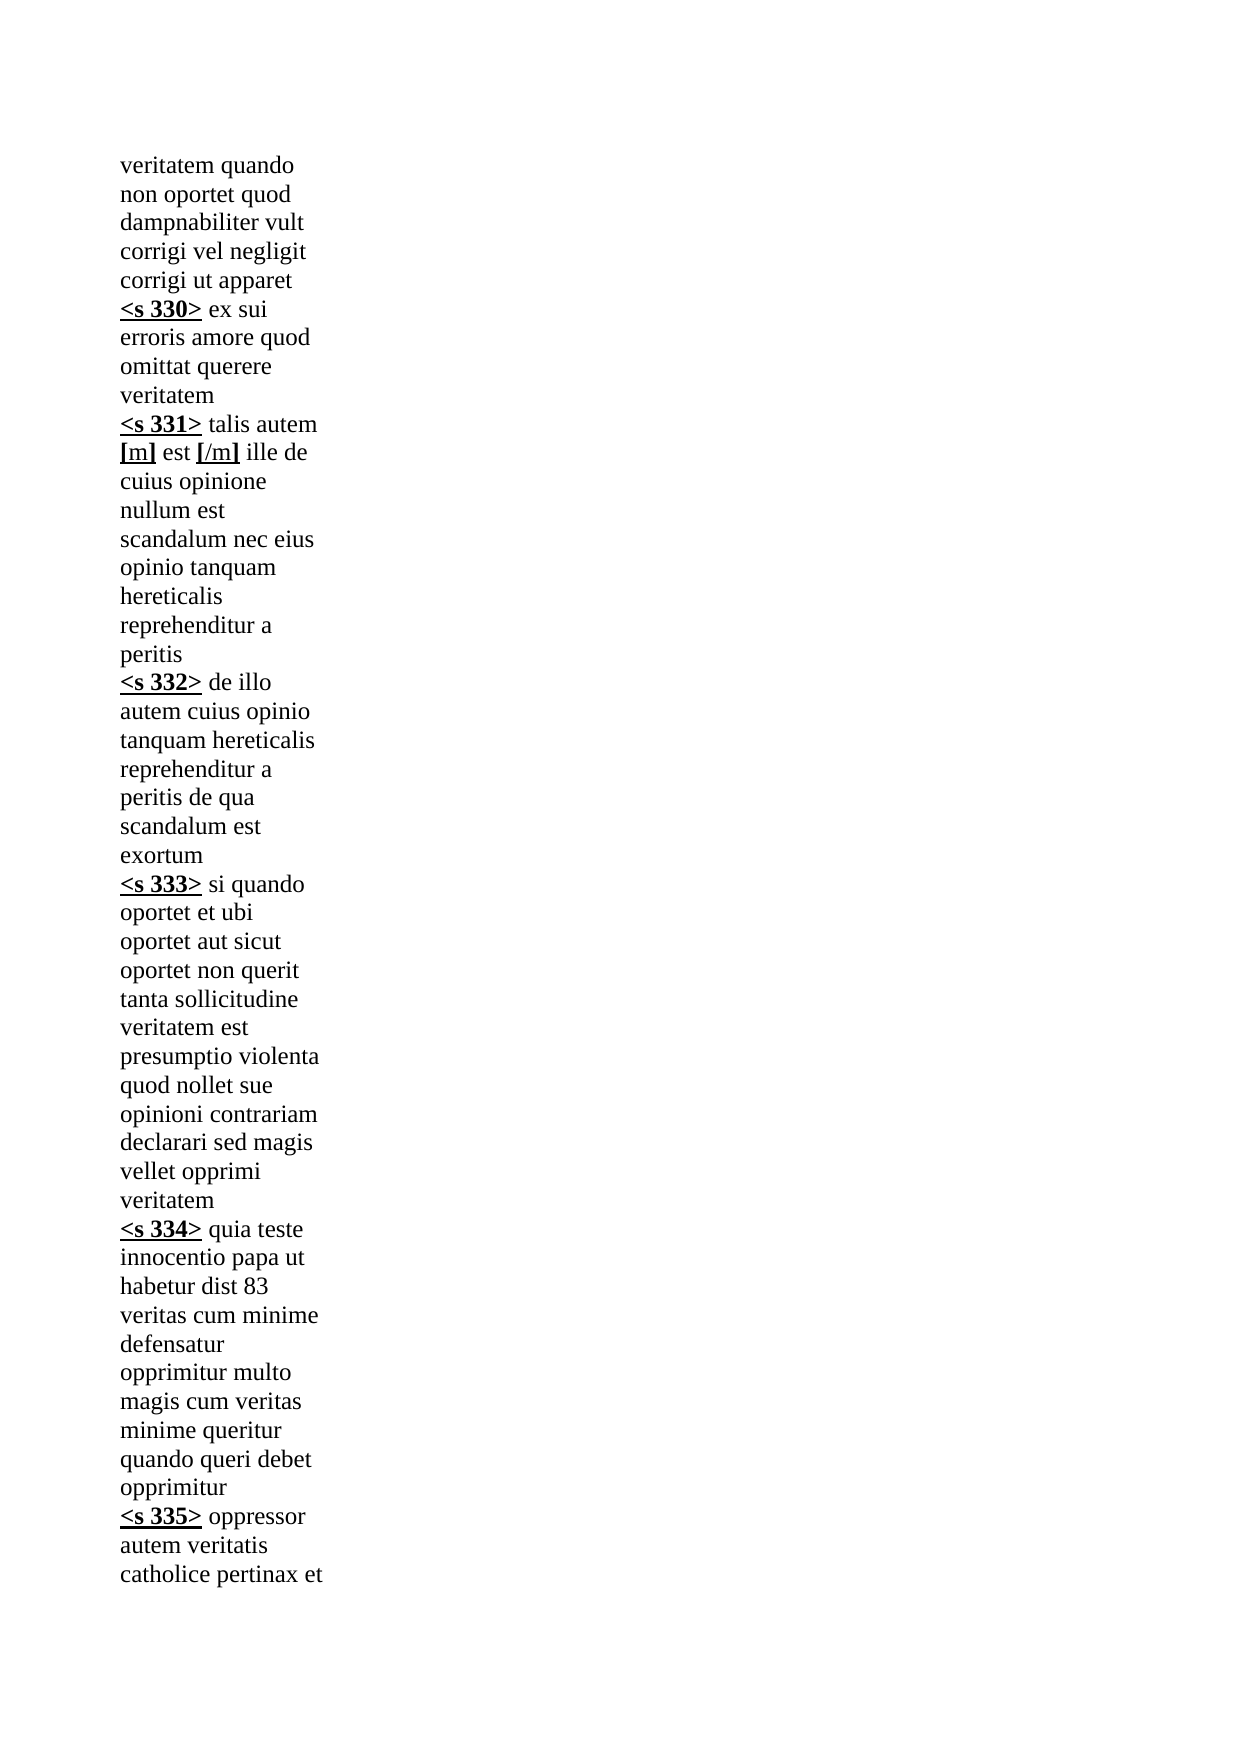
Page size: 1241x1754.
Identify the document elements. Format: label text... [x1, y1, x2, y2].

text <s 333> si quando oportet et ubi oportet aut sicut oportet non querit tanta sollicitudine veritatem est presumptio violenta quod nollet sue opinioni contrariam declarari sed magis vellet opprimi veritatem [120, 869, 326, 1214]
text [120, 150, 326, 294]
text <s 334> quia teste innocentio papa ut habetur dist 83 veritas cum minime defensatur opprimitur multo magis cum veritas minime queritur quando queri debet opprimitur [120, 1214, 326, 1501]
text <s 332> de illo autem cuius opinio tanquam hereticalis reprehenditur a peritis de qua scandalum est exortum [120, 667, 326, 869]
text <s 330> ex sui erroris amore quod omittat querere veritatem [120, 294, 326, 409]
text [120, 1501, 326, 1587]
text <s 331> talis autem [m] est [/m] ille de cuius opinione nullum est scandalum nec eius opinio tanquam hereticalis reprehenditur a peritis [120, 409, 326, 667]
